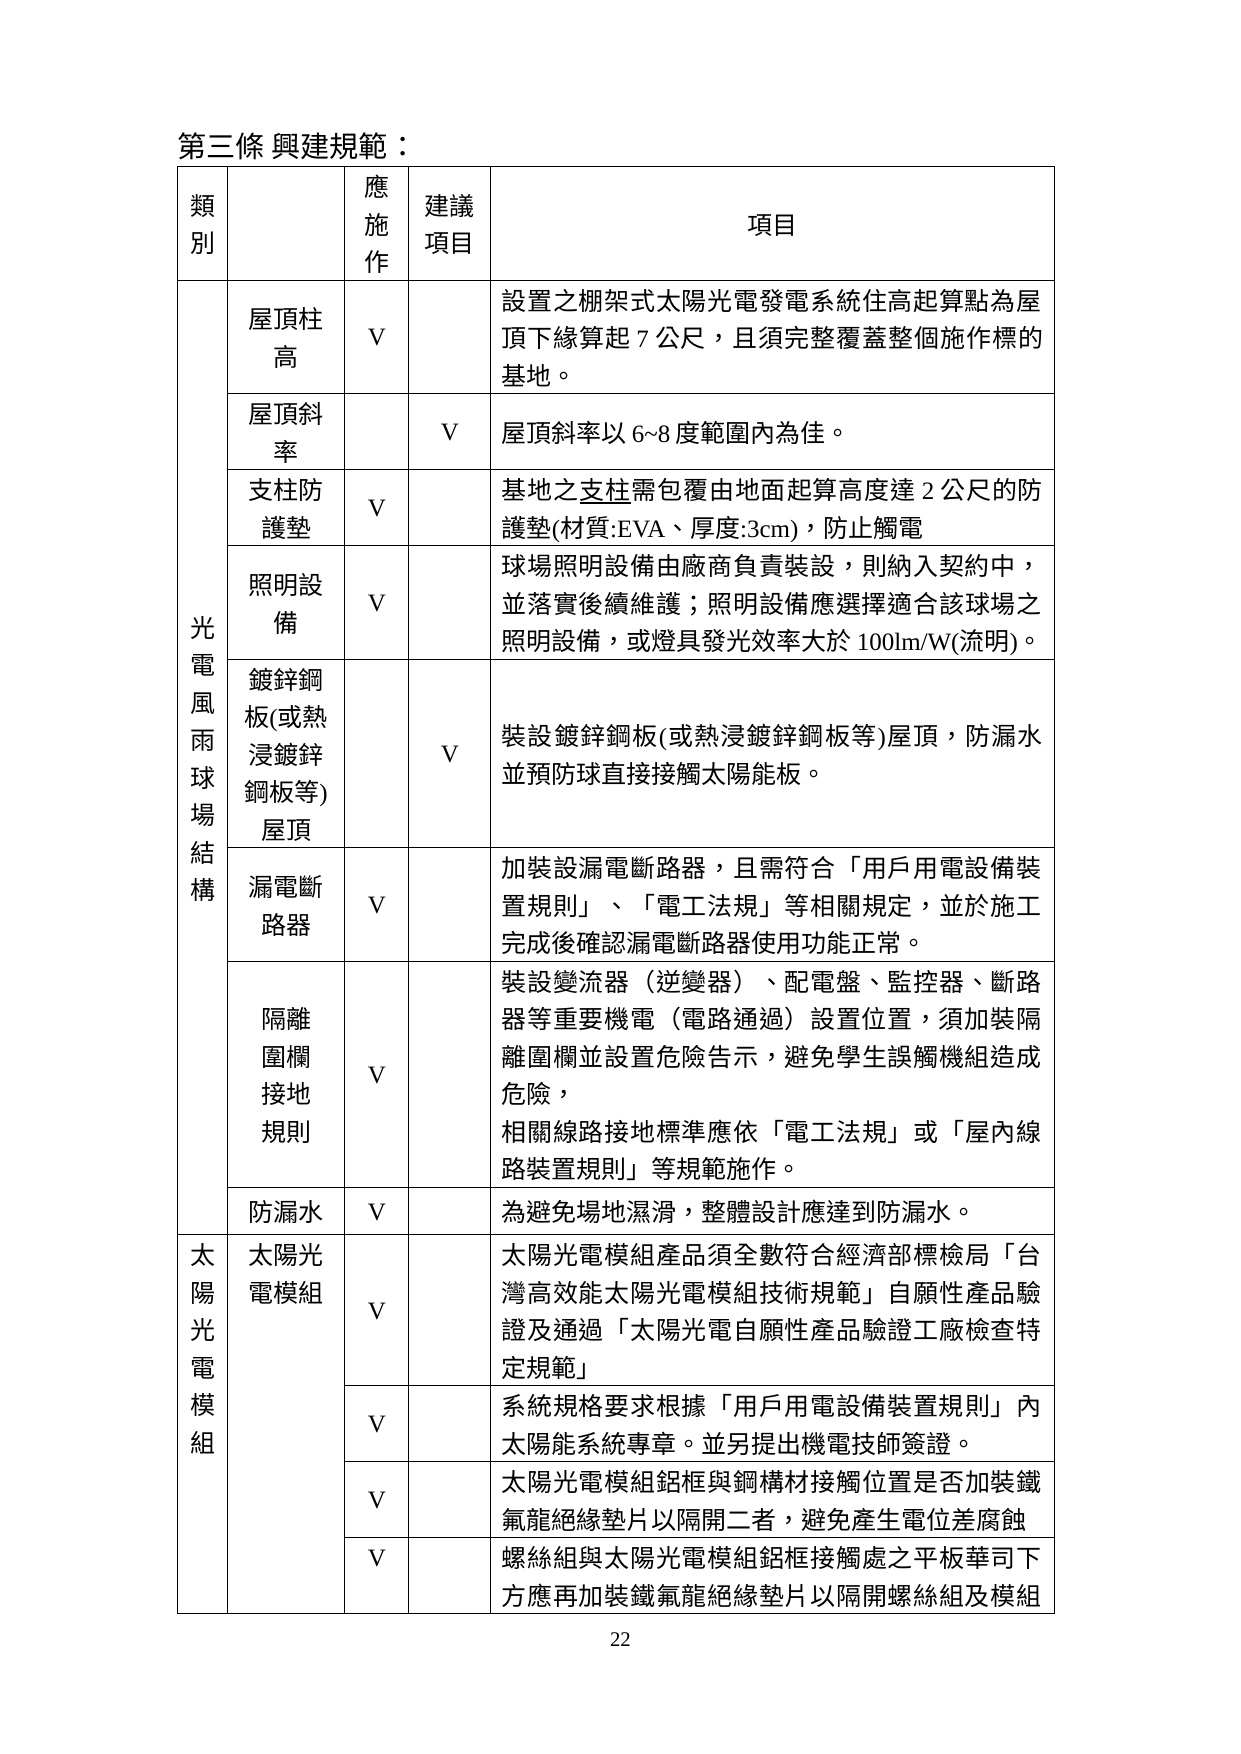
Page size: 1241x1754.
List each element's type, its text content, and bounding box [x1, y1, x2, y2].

table_header [228, 167, 344, 279]
table_cell 漏電斷路器 [228, 848, 344, 961]
table_cell [409, 470, 490, 545]
table_cell V [345, 281, 408, 393]
table_cell [409, 848, 490, 961]
table_cell 屋頂斜率 [228, 394, 344, 469]
text 第三條 興建規範： [177, 122, 1063, 166]
table_cell [409, 1235, 490, 1385]
table_cell [409, 546, 490, 659]
table_cell [409, 962, 490, 1187]
table_cell V [345, 962, 408, 1187]
table_cell V [345, 1462, 408, 1537]
table_cell [409, 1188, 490, 1234]
table_cell 設置之棚架式太陽光電發電系統住高起算點為屋頂下緣算起7公尺，且須完整覆蓋整個施作標的基地。 [491, 281, 1054, 393]
table_cell 防漏水 [228, 1188, 344, 1234]
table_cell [491, 1538, 1054, 1613]
table_cell V [345, 1538, 408, 1613]
table_cell 隔離 圍欄 接地 規則 [228, 962, 344, 1187]
table_cell 支柱防護墊 [228, 470, 344, 545]
table_cell V [345, 848, 408, 961]
table_cell V [409, 394, 490, 469]
table_header 項目 [491, 167, 1054, 279]
table_cell 加裝設漏電斷路器，且需符合「用戶用電設備裝置規則」、「電工法規」等相關規定，並於施工完成後確認漏電斷路器使用功能正常。 [491, 848, 1054, 961]
table_header 建議 項目 [409, 167, 490, 279]
table_cell V [345, 470, 408, 545]
table_cell 太陽光電模組鋁框與鋼構材接觸位置是否加裝鐵氟龍絕緣墊片以隔開二者，避免產生電位差腐蝕 [491, 1462, 1054, 1537]
table_cell V [345, 1188, 408, 1234]
table_cell 太陽光電 模組 [178, 1235, 227, 1613]
table_cell [345, 394, 408, 469]
table_cell 系統規格要求根據「用戶用電設備裝置規則」內太陽能系統專章。並另提出機電技師簽證。 [491, 1386, 1054, 1461]
table_cell 屋頂斜率以6~8度範圍內為佳。 [491, 394, 1054, 469]
table_header 類別 [178, 167, 227, 279]
table_cell [409, 1462, 490, 1537]
table_cell 太陽光電模組產品須全數符合經濟部標檢局「台灣高效能太陽光電模組技術規範」自願性產品驗證及通過「太陽光電自願性產品驗證工廠檢查特定規範」 [491, 1235, 1054, 1385]
table_cell V [345, 1386, 408, 1461]
table_cell 裝設鍍鋅鋼板(或熱浸鍍鋅鋼板等)屋頂，防漏水並預防球直接接觸太陽能板。 [491, 660, 1054, 847]
table_cell 太陽光電模組 [228, 1235, 344, 1613]
table_cell V [345, 546, 408, 659]
table_cell V [409, 660, 490, 847]
table_cell [409, 281, 490, 393]
table_cell [409, 1386, 490, 1461]
table_cell 裝設變流器（逆變器）、配電盤、監控器、斷路器等重要機電（電路通過）設置位置，須加裝隔離圍欄並設置危險告示，避免學生誤觸機組造成危險， 相關線路接地標準應依「電工法規」或「屋內線路裝置規則」等規範施作。 [491, 962, 1054, 1187]
table_cell V [345, 1235, 408, 1385]
table_cell 基地之支柱需包覆由地面起算高度達2公尺的防護墊(材質:EVA、厚度:3cm)，防止觸電 [491, 470, 1054, 545]
table_cell 鍍鋅鋼板(或熱浸鍍鋅鋼板等)屋頂 [228, 660, 344, 847]
table_cell 光電風雨球場 結構 [178, 281, 227, 1234]
table_cell [409, 1538, 490, 1613]
table_cell 球場照明設備由廠商負責裝設，則納入契約中，並落實後續維護；照明設備應選擇適合該球場之照明設備，或燈具發光效率大於100lm/W(流明)。 [491, 546, 1054, 659]
table_cell [345, 660, 408, 847]
table_cell 為避免場地濕滑，整體設計應達到防漏水。 [491, 1188, 1054, 1234]
table_header 應 施作 [345, 167, 408, 279]
table_cell 照明設備 [228, 546, 344, 659]
table_cell 屋頂柱高 [228, 281, 344, 393]
